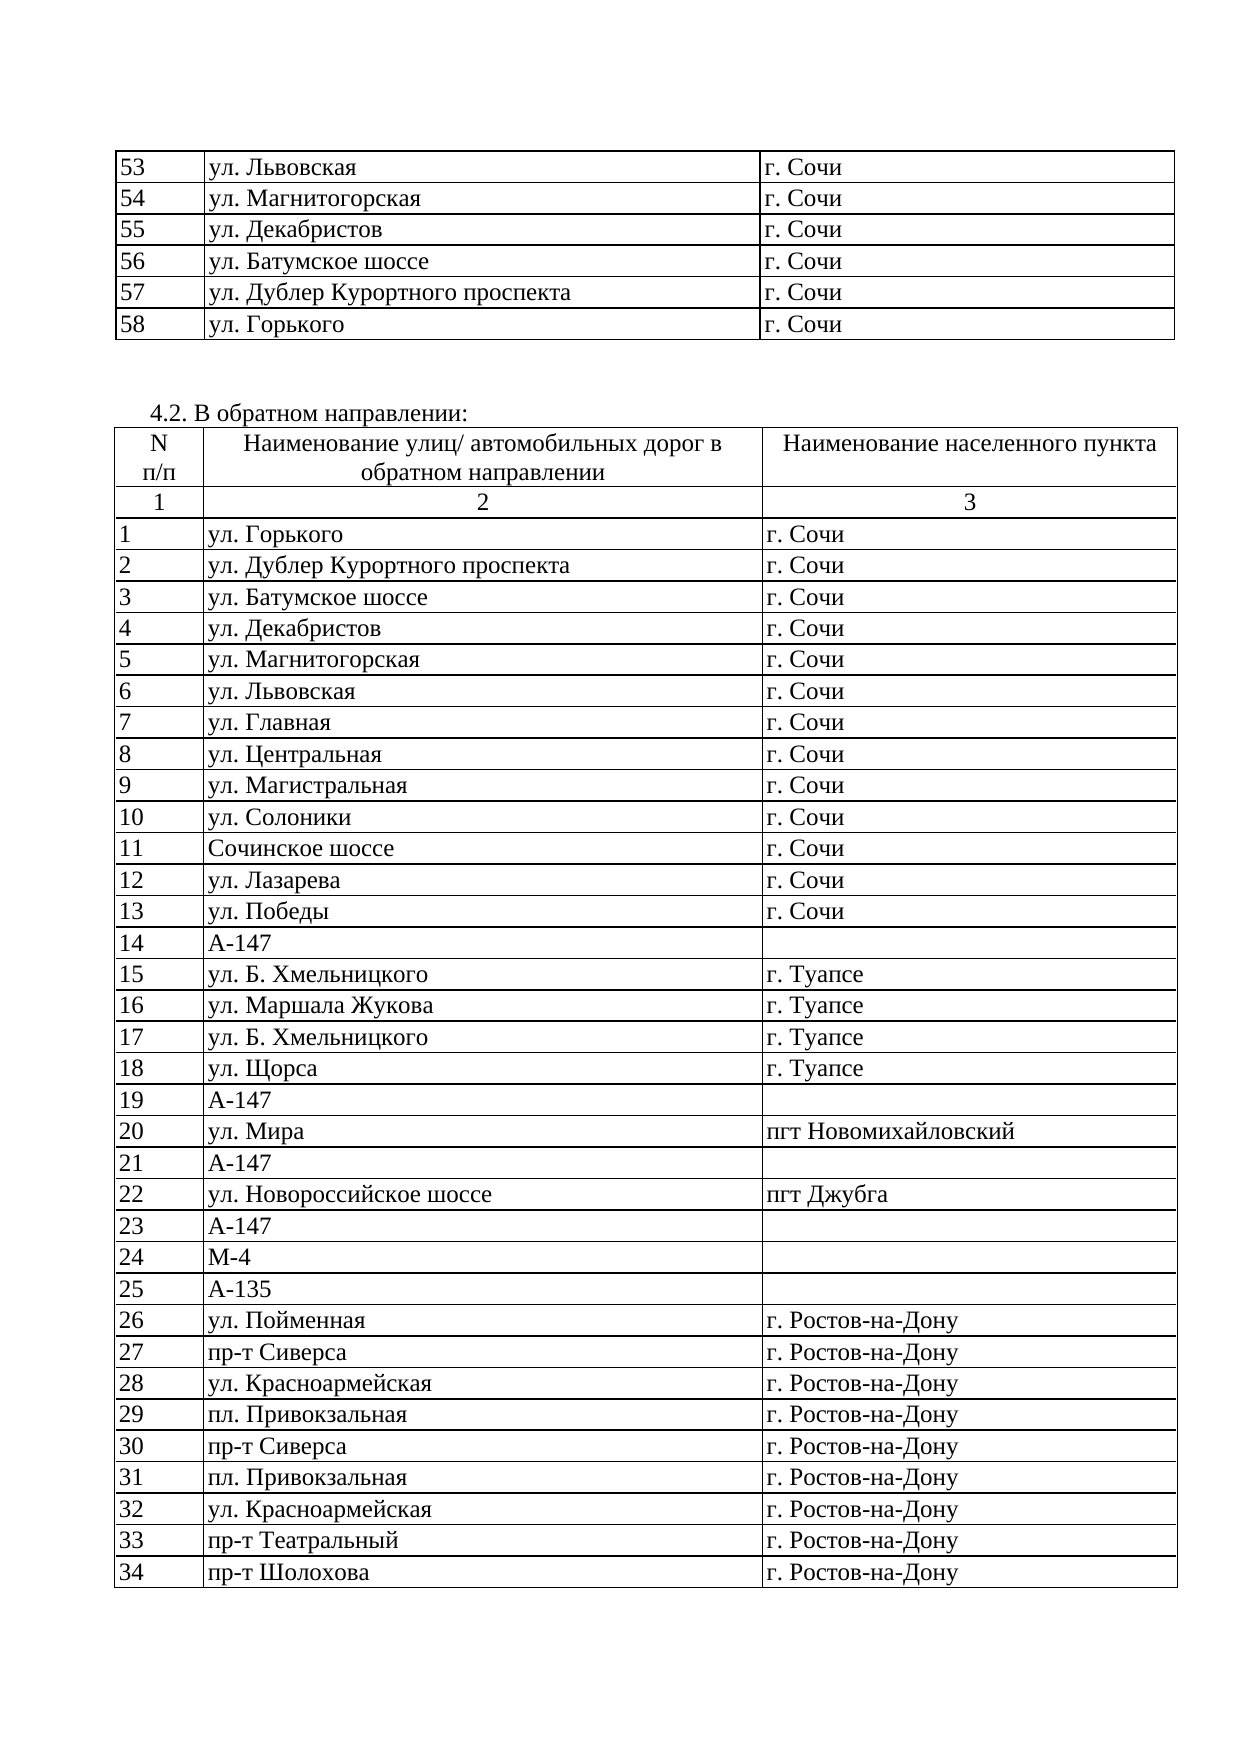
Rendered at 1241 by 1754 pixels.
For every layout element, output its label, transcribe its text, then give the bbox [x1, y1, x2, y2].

table_cell пр-т Сиверса [204, 1337, 762, 1366]
table_cell [763, 1209, 1177, 1241]
table_cell 27 [115, 1336, 203, 1366]
table_cell 18 [115, 1053, 203, 1083]
table_cell ул. Солоники [204, 802, 762, 832]
table_cell 20 [115, 1116, 203, 1146]
table_cell пл. Привокзальная [204, 1400, 762, 1429]
table_cell 57 [117, 277, 204, 307]
table_cell 56 [117, 246, 204, 276]
table_cell ул. Главная [204, 707, 762, 737]
table_cell ул. Львовская [205, 152, 759, 181]
table_cell 11 [115, 833, 203, 863]
table_cell 17 [115, 1021, 203, 1052]
table_cell 16 [115, 990, 203, 1020]
table_cell 19 [115, 1084, 203, 1115]
table_cell ул. Горького [205, 309, 759, 339]
table_cell 24 [115, 1242, 203, 1272]
table_cell А-147 [204, 1085, 762, 1115]
table_cell 29 [115, 1399, 203, 1429]
table_cell А-135 [204, 1274, 762, 1303]
table_cell г. Туапсе [763, 958, 1177, 989]
table_cell А-147 [204, 1211, 762, 1241]
table_cell г. Сочи [763, 863, 1177, 894]
table_cell ул. Лазарева [204, 865, 762, 894]
table_cell г. Сочи [763, 549, 1177, 580]
table_cell ул. Дублер Курортного проспекта [204, 550, 762, 580]
table_cell [763, 1241, 1177, 1272]
table_cell г. Сочи [763, 611, 1177, 643]
table_cell г. Сочи [763, 832, 1177, 863]
table_cell г. Сочи [763, 643, 1177, 674]
table_cell 8 [115, 738, 203, 769]
table_cell г. Туапсе [763, 1020, 1177, 1052]
table_cell г. Ростов-на-Дону [763, 1366, 1177, 1398]
table_cell 26 [115, 1305, 203, 1335]
table_cell г. Ростов-на-Дону [763, 1335, 1177, 1366]
table_cell ул. Маршала Жукова [204, 991, 762, 1020]
table_cell г. Сочи [761, 152, 1174, 181]
table_cell ул. Магнитогорская [204, 645, 762, 674]
table_cell г. Сочи [763, 737, 1177, 769]
table_cell 12 [115, 864, 203, 894]
table_cell 3 [115, 581, 203, 611]
table_cell ул. Львовская [204, 676, 762, 706]
table_cell 55 [117, 215, 204, 244]
table_cell г. Сочи [763, 706, 1177, 737]
table_cell ул. Батумское шоссе [205, 246, 759, 276]
table_cell 54 [117, 183, 204, 213]
table_cell ул. Магнитогорская [205, 183, 759, 213]
table_cell ул. Декабристов [204, 613, 762, 643]
table_cell ул. Батумское шоссе [204, 582, 762, 611]
table_cell пр-т Театральный [204, 1525, 762, 1555]
table_cell ул. Магистральная [204, 770, 762, 800]
table_cell А-147 [204, 928, 762, 957]
table_cell 5 [115, 644, 203, 674]
table_cell г. Туапсе [763, 1052, 1177, 1083]
table_cell г. Сочи [763, 800, 1177, 832]
table_cell 30 [115, 1430, 203, 1461]
table_cell г. Сочи [763, 517, 1177, 548]
table_cell г. Сочи [761, 215, 1174, 244]
table_cell ул. Центральная [204, 739, 762, 769]
table_cell 34 [115, 1556, 203, 1587]
table_cell ул. Щорса [204, 1053, 762, 1083]
table_cell 7 [115, 707, 203, 737]
table_cell ул. Пойменная [204, 1305, 762, 1335]
table_cell г. Сочи [763, 895, 1177, 926]
table_cell ул. Б. Хмельницкого [204, 1022, 762, 1052]
table_cell 10 [115, 801, 203, 832]
table_cell 2 [204, 487, 762, 517]
table_cell г. Сочи [761, 246, 1174, 276]
table_cell 31 [115, 1462, 203, 1492]
table_cell г. Ростов-на-Дону [763, 1461, 1177, 1492]
table_cell 15 [115, 959, 203, 989]
table_cell А-147 [204, 1148, 762, 1178]
table_cell пр-т Шолохова [204, 1557, 762, 1587]
table_cell 3 [763, 486, 1177, 517]
table_cell 23 [115, 1210, 203, 1241]
table_cell ул. Горького [204, 519, 762, 548]
table_cell 1 [115, 487, 203, 517]
table_cell 13 [115, 896, 203, 926]
table_cell пр-т Сиверса [204, 1431, 762, 1461]
table_cell 2 [115, 550, 203, 580]
table_header N п/п [115, 428, 203, 486]
table_cell пгт Новомихайловский [763, 1115, 1177, 1146]
table_cell Сочинское шоссе [204, 833, 762, 863]
table_cell г. Ростов-на-Дону [763, 1398, 1177, 1429]
table_cell пл. Привокзальная [204, 1462, 762, 1492]
table_cell ул. Дублер Курортного проспекта [205, 277, 759, 307]
table_cell ул. Декабристов [205, 215, 759, 244]
table_cell г. Сочи [763, 769, 1177, 800]
table_cell ул. Красноармейская [204, 1494, 762, 1524]
table_cell г. Сочи [763, 580, 1177, 611]
table_cell 21 [115, 1147, 203, 1178]
table_cell г. Туапсе [763, 989, 1177, 1020]
table_cell ул. Мира [204, 1116, 762, 1146]
table_cell г. Сочи [761, 183, 1174, 213]
table_cell [763, 1083, 1177, 1115]
table_cell 32 [115, 1493, 203, 1524]
table_cell 22 [115, 1179, 203, 1209]
table_cell г. Ростов-на-Дону [763, 1304, 1177, 1335]
table_cell [763, 1146, 1177, 1178]
table_cell 14 [115, 927, 203, 957]
table_cell [763, 1272, 1177, 1303]
table_cell ул. Красноармейская [204, 1368, 762, 1398]
table_header Наименование улиц/ автомобильных дорог в обратном направлении [204, 428, 762, 486]
table_cell ул. Новороссийское шоссе [204, 1179, 762, 1209]
table_cell 58 [117, 309, 204, 339]
table_cell ул. Победы [204, 896, 762, 926]
table_cell 1 [115, 518, 203, 548]
table_cell 6 [115, 675, 203, 706]
table_cell г. Сочи [761, 309, 1174, 339]
table_cell 9 [115, 770, 203, 800]
table_cell М-4 [204, 1242, 762, 1272]
table_cell 25 [115, 1273, 203, 1303]
table_header Наименование населенного пункта [763, 428, 1177, 486]
table_cell 33 [115, 1525, 203, 1555]
table_cell ул. Б. Хмельницкого [204, 959, 762, 989]
table_cell г. Ростов-на-Дону [763, 1555, 1177, 1587]
text 4.2. В обратном направлении: [150, 398, 1090, 427]
table_cell г. Сочи [761, 277, 1174, 307]
table_cell г. Сочи [763, 674, 1177, 706]
table_cell 4 [115, 613, 203, 643]
table_cell 28 [115, 1368, 203, 1398]
table_cell г. Ростов-на-Дону [763, 1524, 1177, 1555]
table_cell г. Ростов-на-Дону [763, 1492, 1177, 1524]
table_cell 53 [117, 152, 204, 181]
table_cell г. Ростов-на-Дону [763, 1429, 1177, 1461]
table_cell [763, 926, 1177, 957]
table_cell пгт Джубга [763, 1178, 1177, 1209]
